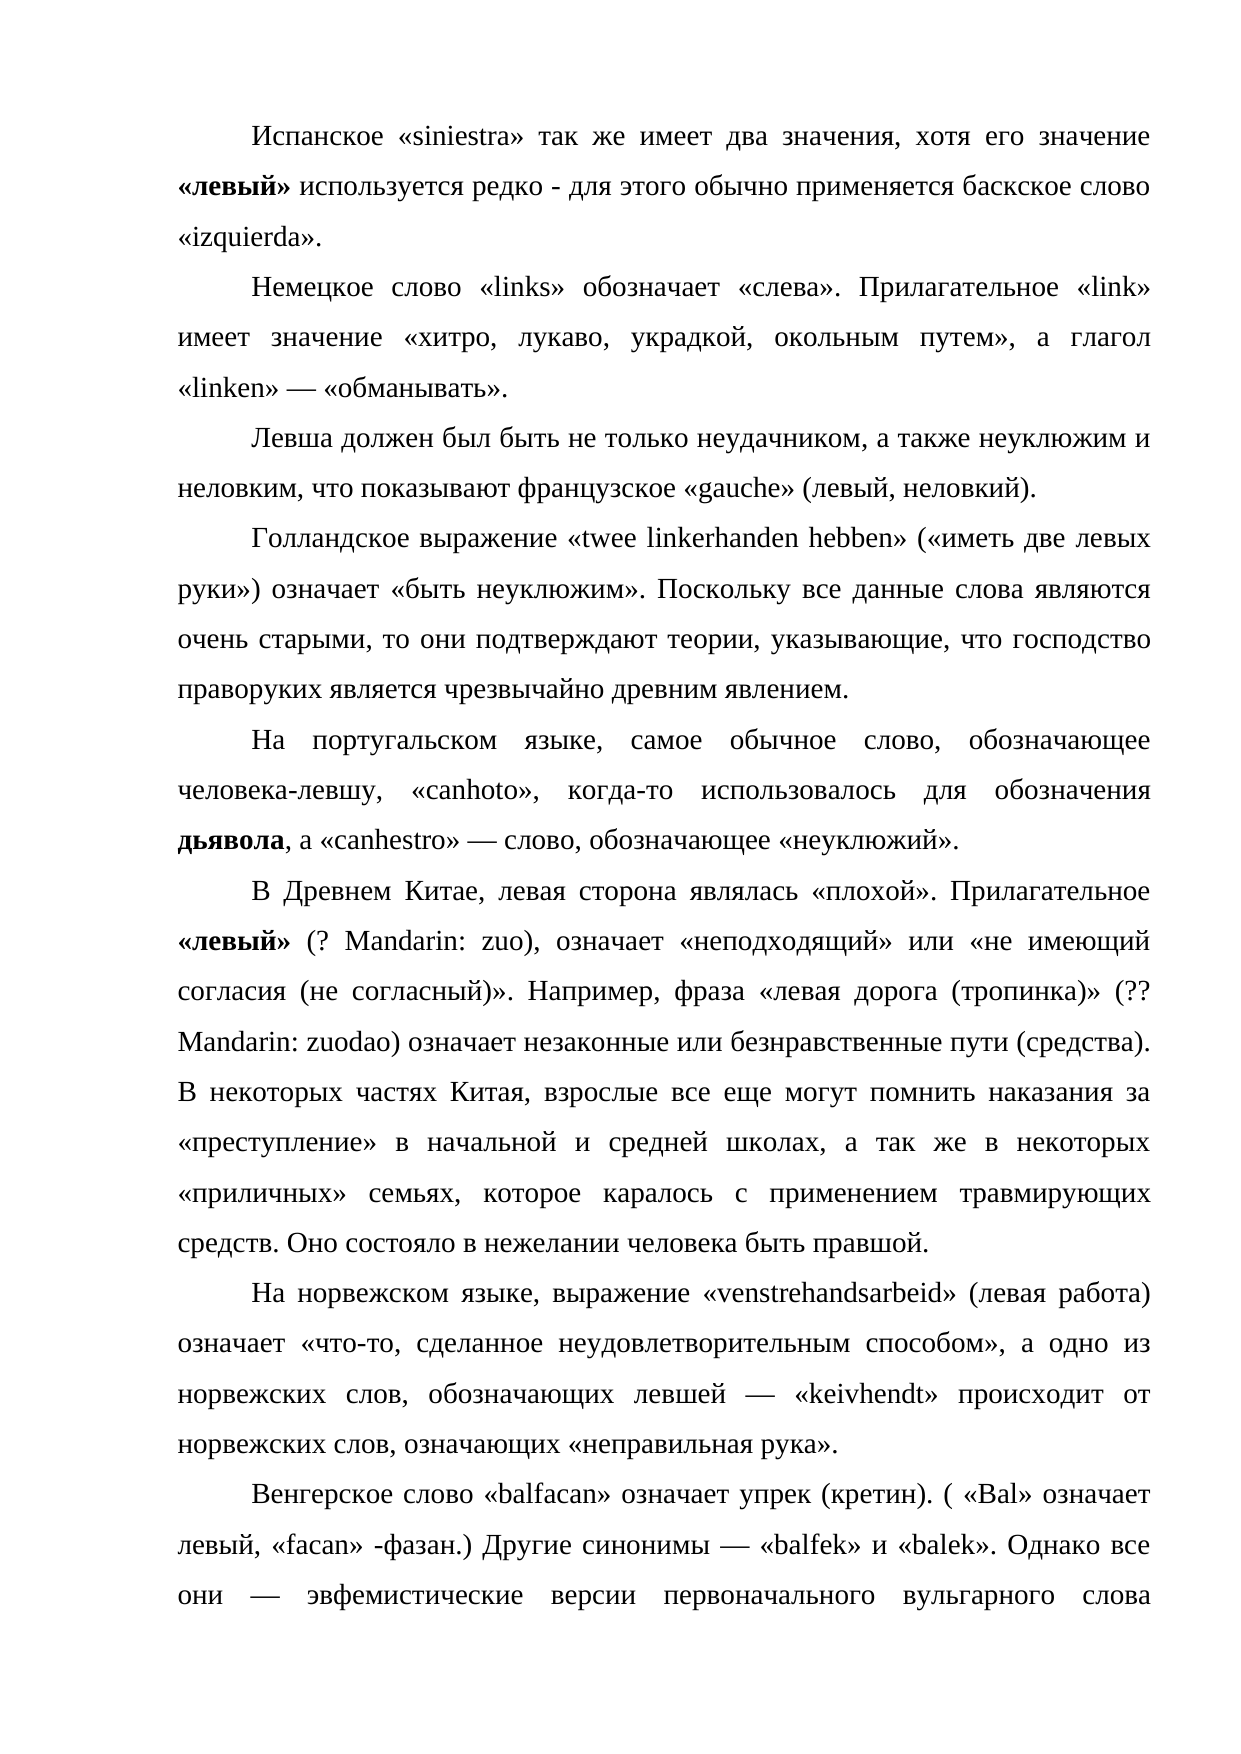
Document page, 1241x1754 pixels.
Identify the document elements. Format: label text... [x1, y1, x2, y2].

text На португальском языке, самое обычное слово, обозначающее человека-левшу, «canhoto», когда-то использовалось для обозначения дьявола, а «canhestro» — слово, обозначающее «неуклюжий». [177, 722, 1152, 856]
text Испанское «siniestra» так же имеет два значения, хотя его значение «левый» используется редко - для этого обычно применяется баскское слово «izquierda». [177, 118, 1152, 252]
text Голландское выражение «twee linkerhanden hebben» («иметь две левых руки») означает «быть неуклюжим». Поскольку все данные слова являются очень старыми, то они подтверждают теории, указывающие, что господство праворуких является чрезвычайно древним явлением. [177, 521, 1152, 705]
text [177, 1477, 1152, 1611]
text Левша должен был быть не только неудачником, а также неуклюжим и неловким, что показывают французское «gauche» (левый, неловкий). [177, 420, 1152, 504]
text В Древнем Китае, левая сторона являлась «плохой». Прилагательное «левый» (? Mandarin: zuo), означает «неподходящий» или «не имеющий согласия (не согласный)». Например, фраза «левая дорога (тропинка)» (?? Mandarin: zuodao) означает незаконные или безнравственные пути (средства). В некоторых частях Китая, взрослые все еще могут помнить наказания за «преступление» в начальной и средней школах, а так же в некоторых «приличных» семьях, которое каралось с применением травмирующих средств. Оно состояло в нежелании человека быть правшой. [177, 873, 1152, 1258]
text На норвежском языке, выражение «venstrehandsarbeid» (левая работа) означает «что-то, сделанное неудовлетворительным способом», а одно из норвежских слов, обозначающих левшей — «keivhendt» происходит от норвежских слов, означающих «неправильная рука». [177, 1275, 1152, 1460]
text Немецкое слово «links» обозначает «слева». Прилагательное «link» имеет значение «хитро, лукаво, украдкой, окольным путем», а глагол «linken» — «обманывать». [177, 269, 1152, 403]
